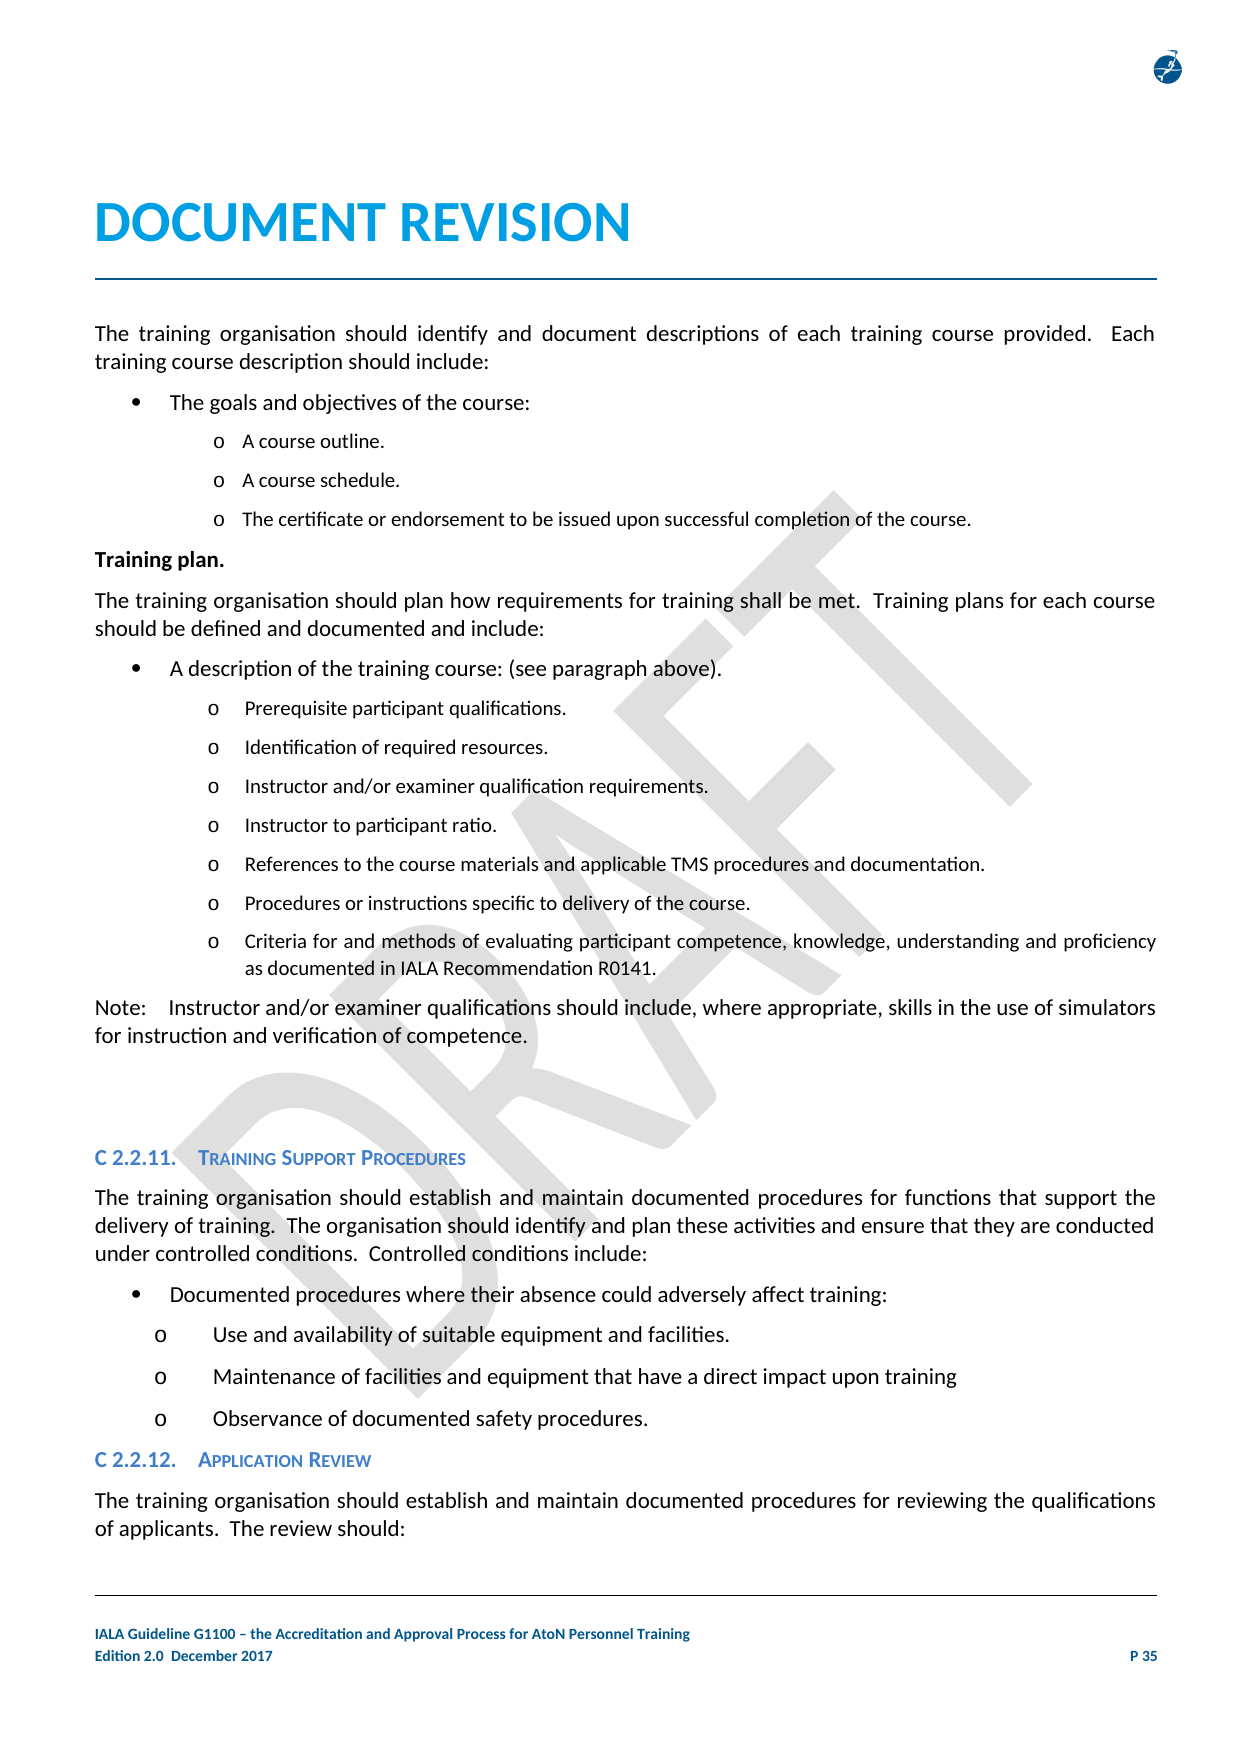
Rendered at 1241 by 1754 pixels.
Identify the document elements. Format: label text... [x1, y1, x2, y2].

list A course outline. [153, 428, 1157, 455]
list The certificate or endorsement to be issued upon successful completion of the course. [153, 506, 1157, 533]
list The training organisation should plan how requirements for training shall be met. Training plans for each course should be defined and documented and include: [94, 586, 1157, 642]
list Identification of required resources. [207, 734, 1157, 760]
text The training organisation should establish and maintain documented procedures for functions that support the delivery of training. The organisation should identify and plan these activities and ensure that they are conducted under controlled conditions. Controlled conditions include: [94, 1183, 1157, 1267]
list Note: Instructor and/or examiner qualifications should include, where appropriate, skills in the use of simulators for instruction and verification of competence. [94, 993, 1157, 1049]
list The training organisation should identify and document descriptions of each training course provided. Each training course description should include: [94, 319, 1157, 376]
list Documented procedures where their absence could adversely affect training: [132, 1280, 1157, 1308]
list Use and availability of suitable equipment and facilities. [153, 1320, 1157, 1349]
list References to the course materials and applicable TMS procedures and documentation. [207, 851, 1157, 877]
text The training organisation should establish and maintain documented procedures for reviewing the qualifications of applicants. The review should: [94, 1486, 1157, 1542]
text Application Review [94, 1445, 1157, 1473]
list Procedures or instructions specific to delivery of the course. [207, 890, 1157, 916]
list Criteria for and methods of evaluating participant competence, knowledge, understanding and proficiency as documented in IALA Recommendation R0141. [207, 929, 1157, 981]
list Training plan. [94, 545, 1157, 573]
list Maintenance of facilities and equipment that have a direct impact upon training [153, 1362, 1157, 1391]
list Instructor to participant ratio. [207, 812, 1157, 838]
list Observance of documented safety procedures. [153, 1404, 1157, 1433]
text Training Support Procedures [94, 1143, 1157, 1171]
list A description of the training course: (see paragraph above). [132, 654, 1157, 682]
list A course schedule. [153, 467, 1157, 494]
list Prerequisite participant qualifications. [207, 695, 1157, 721]
picture [1122, 0, 1241, 119]
list Instructor and/or examiner qualification requirements. [207, 773, 1157, 799]
list The goals and objectives of the course: [132, 388, 1157, 416]
